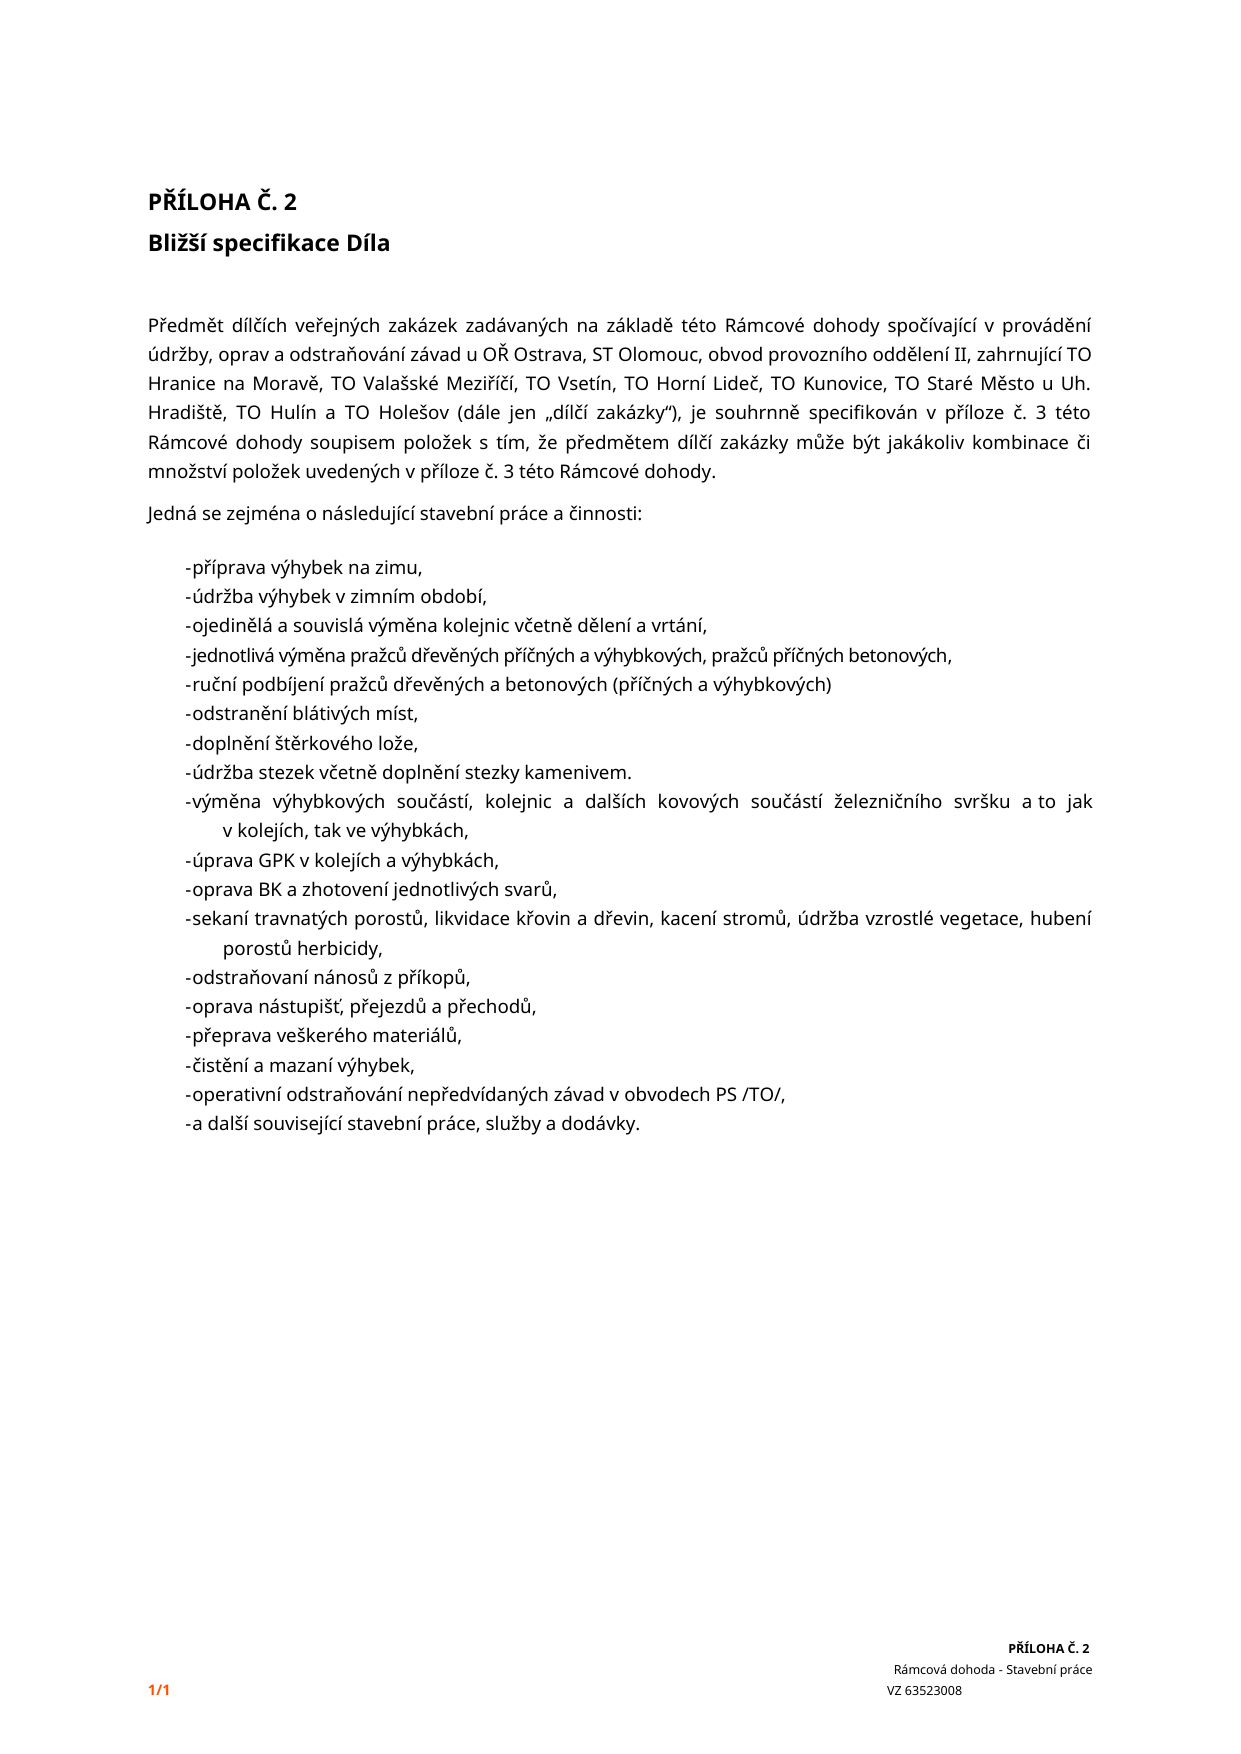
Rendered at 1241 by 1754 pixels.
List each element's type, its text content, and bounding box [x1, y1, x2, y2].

list ruční podbíjení pražců dřevěných a betonových (příčných a výhybkových) [185, 671, 1093, 697]
list a další související stavební práce, služby a dodávky. [185, 1110, 1093, 1136]
list údržba stezek včetně doplnění stezky kamenivem. [185, 759, 1093, 785]
list příprava výhybek na zimu, [185, 554, 1093, 580]
list čistění a mazaní výhybek, [185, 1052, 1093, 1077]
list oprava nástupišť, přejezdů a přechodů, [185, 993, 1093, 1019]
list odstranění blátivých míst, [185, 701, 1093, 726]
list úprava GPK v kolejích a výhybkách, [185, 847, 1093, 872]
text Příloha č. 2 [148, 187, 1093, 216]
list operativní odstraňování nepředvídaných závad v obvodech PS /TO/, [185, 1081, 1093, 1107]
list přeprava veškerého materiálů, [185, 1023, 1093, 1048]
list odstraňovaní nánosů z příkopů, [185, 964, 1093, 989]
list jednotlivá výměna pražců dřevěných příčných a výhybkových, pražců příčných betonových, [185, 642, 1093, 668]
text Jedná se zejména o následující stavební práce a činnosti: [148, 500, 1093, 526]
text Bližší specifikace Díla [148, 228, 1093, 258]
list oprava BK a zhotovení jednotlivých svarů, [185, 876, 1093, 902]
list ojedinělá a souvislá výměna kolejnic včetně dělení a vrtání, [185, 613, 1093, 638]
list údržba výhybek v zimním období, [185, 583, 1093, 609]
text Předmět dílčích veřejných zakázek zadávaných na základě této Rámcové dohody spočívající v provádění údržby, oprav a odstraňování závad u OŘ Ostrava, ST Olomouc, obvod provozního oddělení II, zahrnující TO Hranice na Moravě, TO Valašské Meziříčí, TO Vsetín, TO Horní Lideč, TO Kunovice, TO Staré Město u Uh. Hradiště, TO Hulín a TO Holešov (dále jen „dílčí zakázky“), je souhrnně specifikován v příloze č. 3 této Rámcové dohody soupisem položek s tím, že předmětem dílčí zakázky může být jakákoliv kombinace či množství položek uvedených v příloze č. 3 této Rámcové dohody. [148, 312, 1093, 484]
list výměna výhybkových součástí, kolejnic a dalších kovových součástí železničního svršku a to jak v kolejích, tak ve výhybkách, [185, 788, 1093, 843]
list sekaní travnatých porostů, likvidace křovin a dřevin, kacení stromů, údržba vzrostlé vegetace, hubení porostů herbicidy, [185, 906, 1093, 960]
list doplnění štěrkového lože, [185, 730, 1093, 755]
